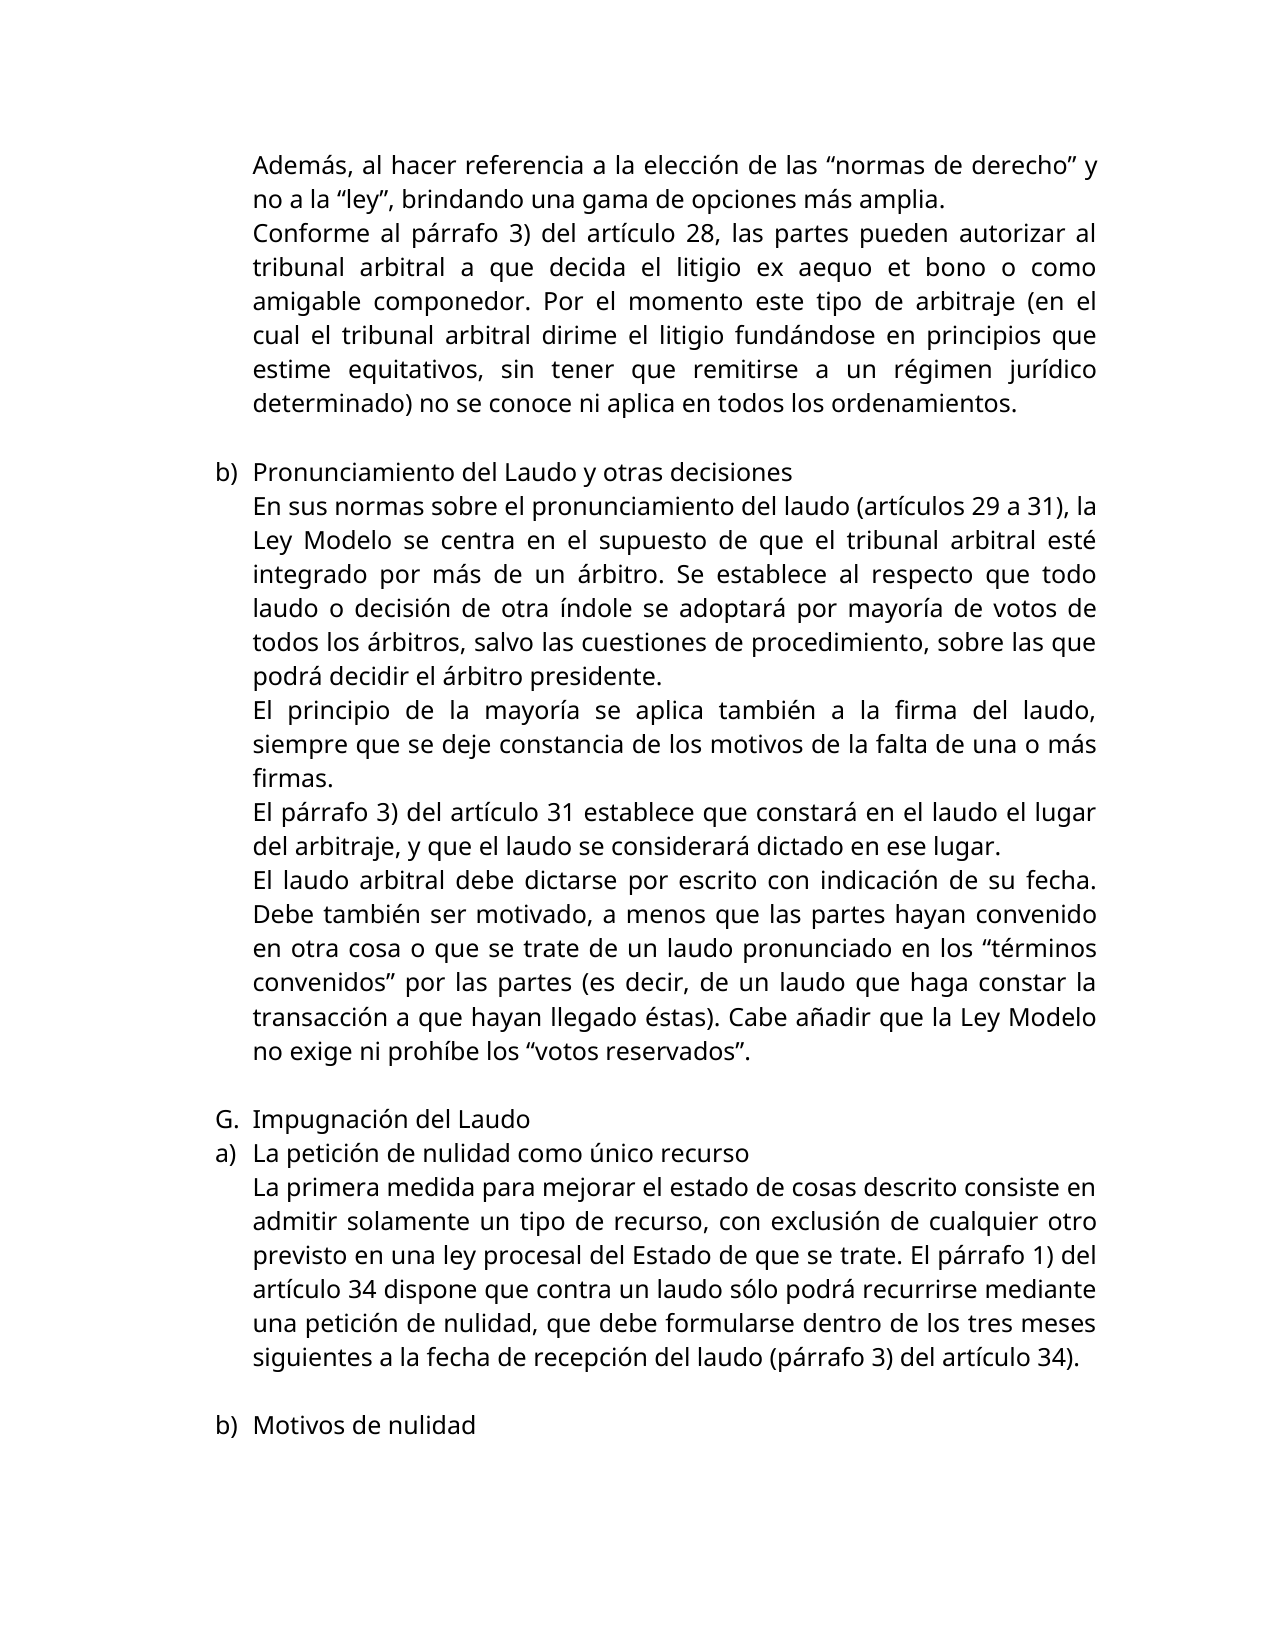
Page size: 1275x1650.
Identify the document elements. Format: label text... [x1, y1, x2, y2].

list Motivos de nulidad [215, 1408, 1098, 1442]
list Pronunciamiento del Laudo y otras decisiones [215, 454, 1098, 488]
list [252, 148, 1098, 216]
list La petición de nulidad como único recurso [215, 1135, 1098, 1169]
list El párrafo 3) del artículo 31 establece que constará en el laudo el lugar del arbitraje, y que el laudo se considerará dictado en ese lugar. [252, 795, 1098, 863]
list Impugnación del Laudo [215, 1101, 1098, 1135]
list La primera medida para mejorar el estado de cosas descrito consiste en admitir solamente un tipo de recurso, con exclusión de cualquier otro previsto en una ley procesal del Estado de que se trate. El párrafo 1) del artículo 34 dispone que contra un laudo sólo podrá recurrirse mediante una petición de nulidad, que debe formularse dentro de los tres meses siguientes a la fecha de recepción del laudo (párrafo 3) del artículo 34). [252, 1169, 1098, 1374]
list En sus normas sobre el pronunciamiento del laudo (artículos 29 a 31), la Ley Modelo se centra en el supuesto de que el tribunal arbitral esté integrado por más de un árbitro. Se establece al respecto que todo laudo o decisión de otra índole se adoptará por mayoría de votos de todos los árbitros, salvo las cuestiones de procedimiento, sobre las que podrá decidir el árbitro presidente. [252, 488, 1098, 693]
list Conforme al párrafo 3) del artículo 28, las partes pueden autorizar al tribunal arbitral a que decida el litigio ex aequo et bono o como amigable componedor. Por el momento este tipo de arbitraje (en el cual el tribunal arbitral dirime el litigio fundándose en principios que estime equitativos, sin tener que remitirse a un régimen jurídico determinado) no se conoce ni aplica en todos los ordenamientos. [252, 216, 1098, 420]
list El laudo arbitral debe dictarse por escrito con indicación de su fecha. Debe también ser motivado, a menos que las partes hayan convenido en otra cosa o que se trate de un laudo pronunciado en los “términos convenidos” por las partes (es decir, de un laudo que haga constar la transacción a que hayan llegado éstas). Cabe añadir que la Ley Modelo no exige ni prohíbe los “votos reservados”. [252, 863, 1098, 1067]
list El principio de la mayoría se aplica también a la firma del laudo, siempre que se deje constancia de los motivos de la falta de una o más firmas. [252, 693, 1098, 795]
